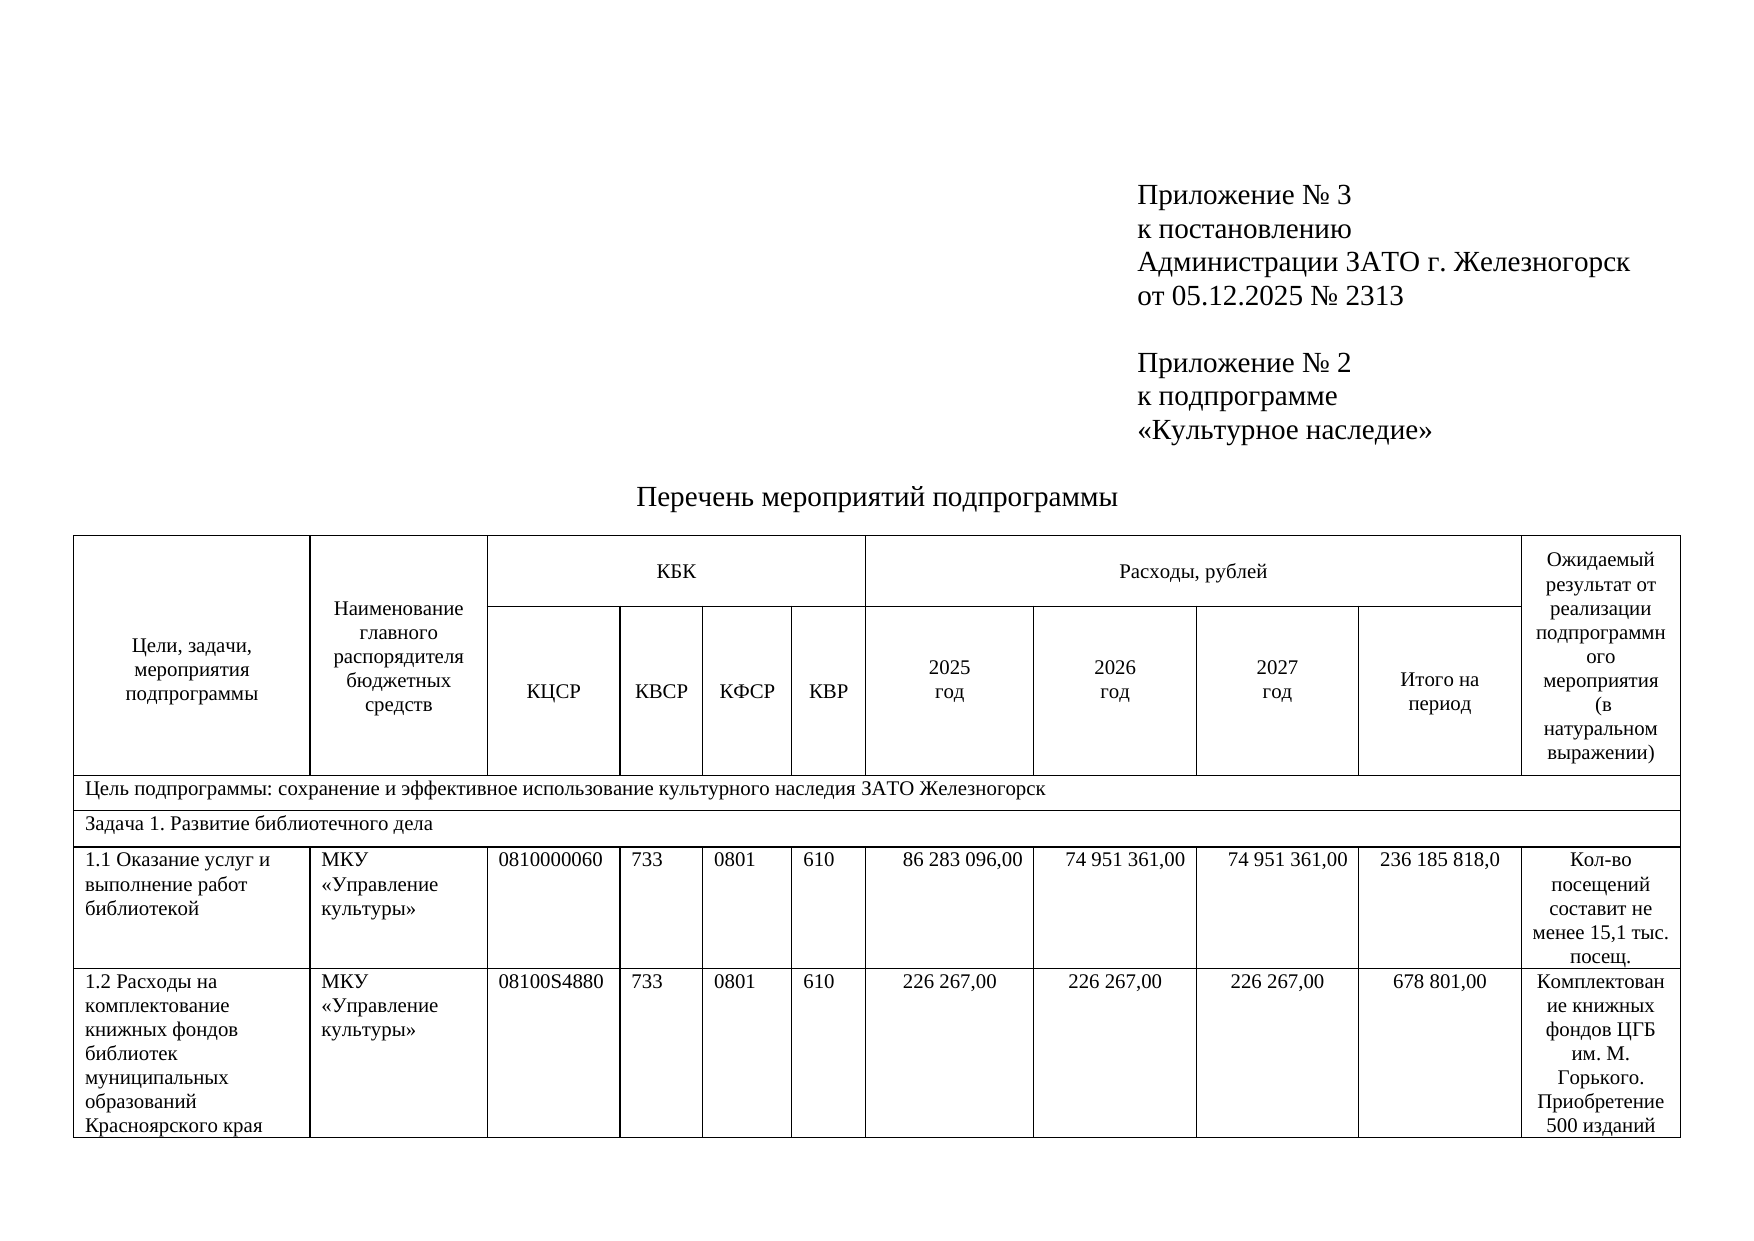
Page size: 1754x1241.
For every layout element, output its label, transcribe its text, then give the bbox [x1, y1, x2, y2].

table_cell 86 283 096,00 [866, 848, 1033, 968]
table_cell КФСР [703, 607, 791, 775]
table_cell 226 267,00 [866, 969, 1033, 1137]
table_cell КВР [792, 607, 865, 775]
table_header Наименование главного распорядителя бюджетных средств [311, 536, 487, 775]
table_cell 0801 [703, 848, 791, 968]
table_cell 733 [621, 969, 702, 1137]
table_header Расходы, рублей [866, 536, 1521, 606]
table_cell МКУ «Управление культуры» [311, 848, 487, 968]
table_cell Кол-во посещений составит не менее 15,1 тыс. посещ. [1522, 848, 1680, 968]
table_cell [311, 969, 487, 1137]
table_cell 74 951 361,00 [1197, 848, 1358, 968]
table_cell 0810000060 [488, 848, 619, 968]
table_cell 610 [792, 969, 865, 1137]
table_cell 1.1 Оказание услуг и выполнение работ библиотекой [74, 848, 309, 968]
table_cell КВСР [621, 607, 702, 775]
table_cell 226 267,00 [1034, 969, 1196, 1137]
table_cell Цель подпрограммы: сохранение и эффективное использование культурного наследия ЗАТО Железногорск [74, 776, 1680, 810]
table_cell КЦСР [488, 607, 619, 775]
table_cell 226 267,00 [1197, 969, 1358, 1137]
table_header Ожидаемый результат от реализации подпрограммного мероприятия (в натуральном выражении) [1522, 536, 1680, 775]
text Администрации ЗАТО г. Железногорск [1137, 244, 1636, 278]
table_cell 74 951 361,00 [1034, 848, 1196, 968]
text Приложение № 2 [1137, 345, 1636, 378]
table_header Цели, задачи, мероприятия подпрограммы [74, 536, 309, 775]
table_cell 0801 [703, 969, 791, 1137]
text к постановлению [1137, 211, 1636, 244]
table_cell Задача 1. Развитие библиотечного дела [74, 811, 1680, 846]
table_cell Итого на период [1359, 607, 1521, 775]
text к подпрограмме «Культурное наследие» [1137, 378, 1636, 446]
text Перечень мероприятий подпрограммы [118, 479, 1636, 513]
table_cell 733 [621, 848, 702, 968]
text Приложение № 3 [1137, 177, 1636, 211]
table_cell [1522, 969, 1680, 1137]
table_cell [74, 969, 309, 1137]
table_cell 08100S4880 [488, 969, 619, 1137]
table_cell 236 185 818,0 [1359, 848, 1521, 968]
table_cell 610 [792, 848, 865, 968]
table_cell 678 801,00 [1359, 969, 1521, 1137]
table_cell 2025 год [866, 607, 1033, 775]
table_cell 2027 год [1197, 607, 1358, 775]
table_cell 2026 год [1034, 607, 1196, 775]
text от 05.12.2025 № 2313 [1137, 278, 1636, 311]
table_header КБК [488, 536, 865, 606]
